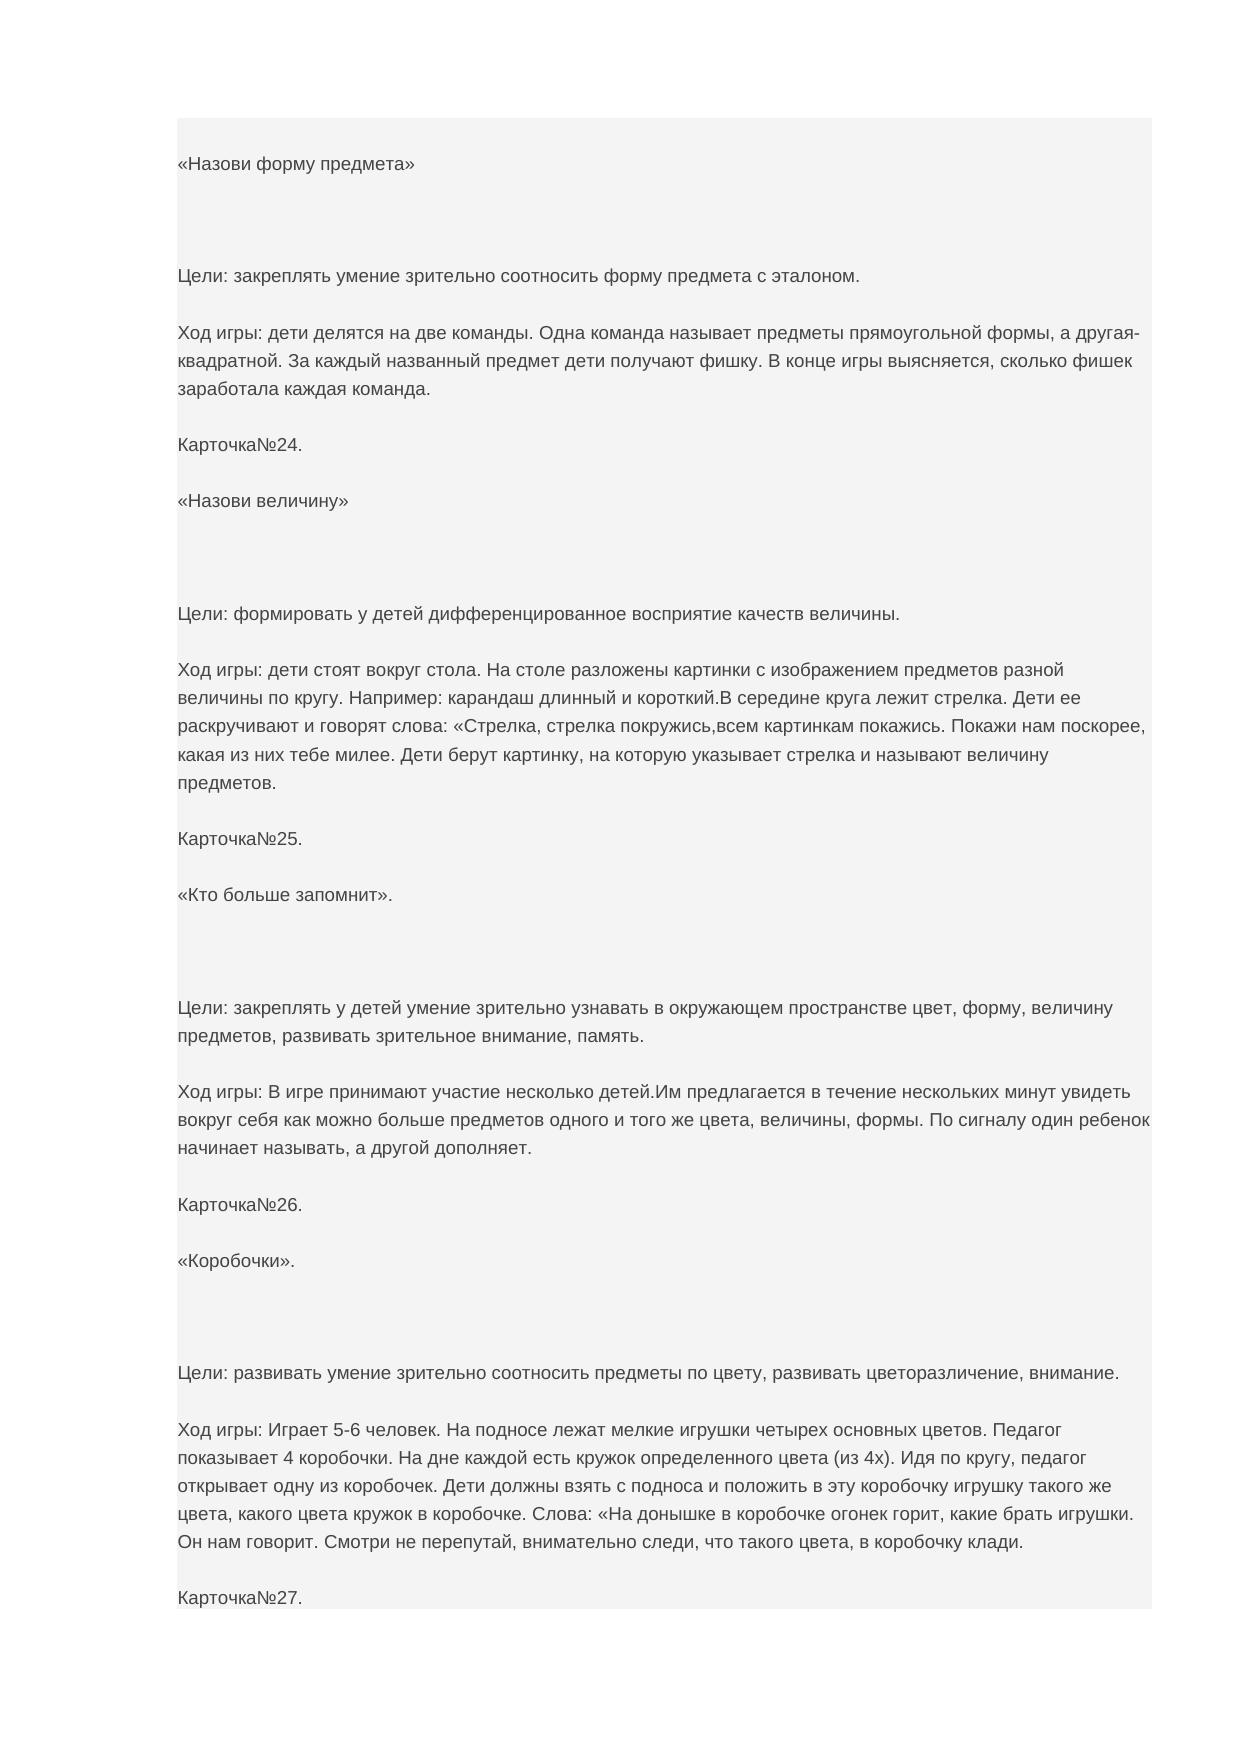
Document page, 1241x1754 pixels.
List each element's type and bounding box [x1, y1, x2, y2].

text [177, 118, 1152, 1609]
